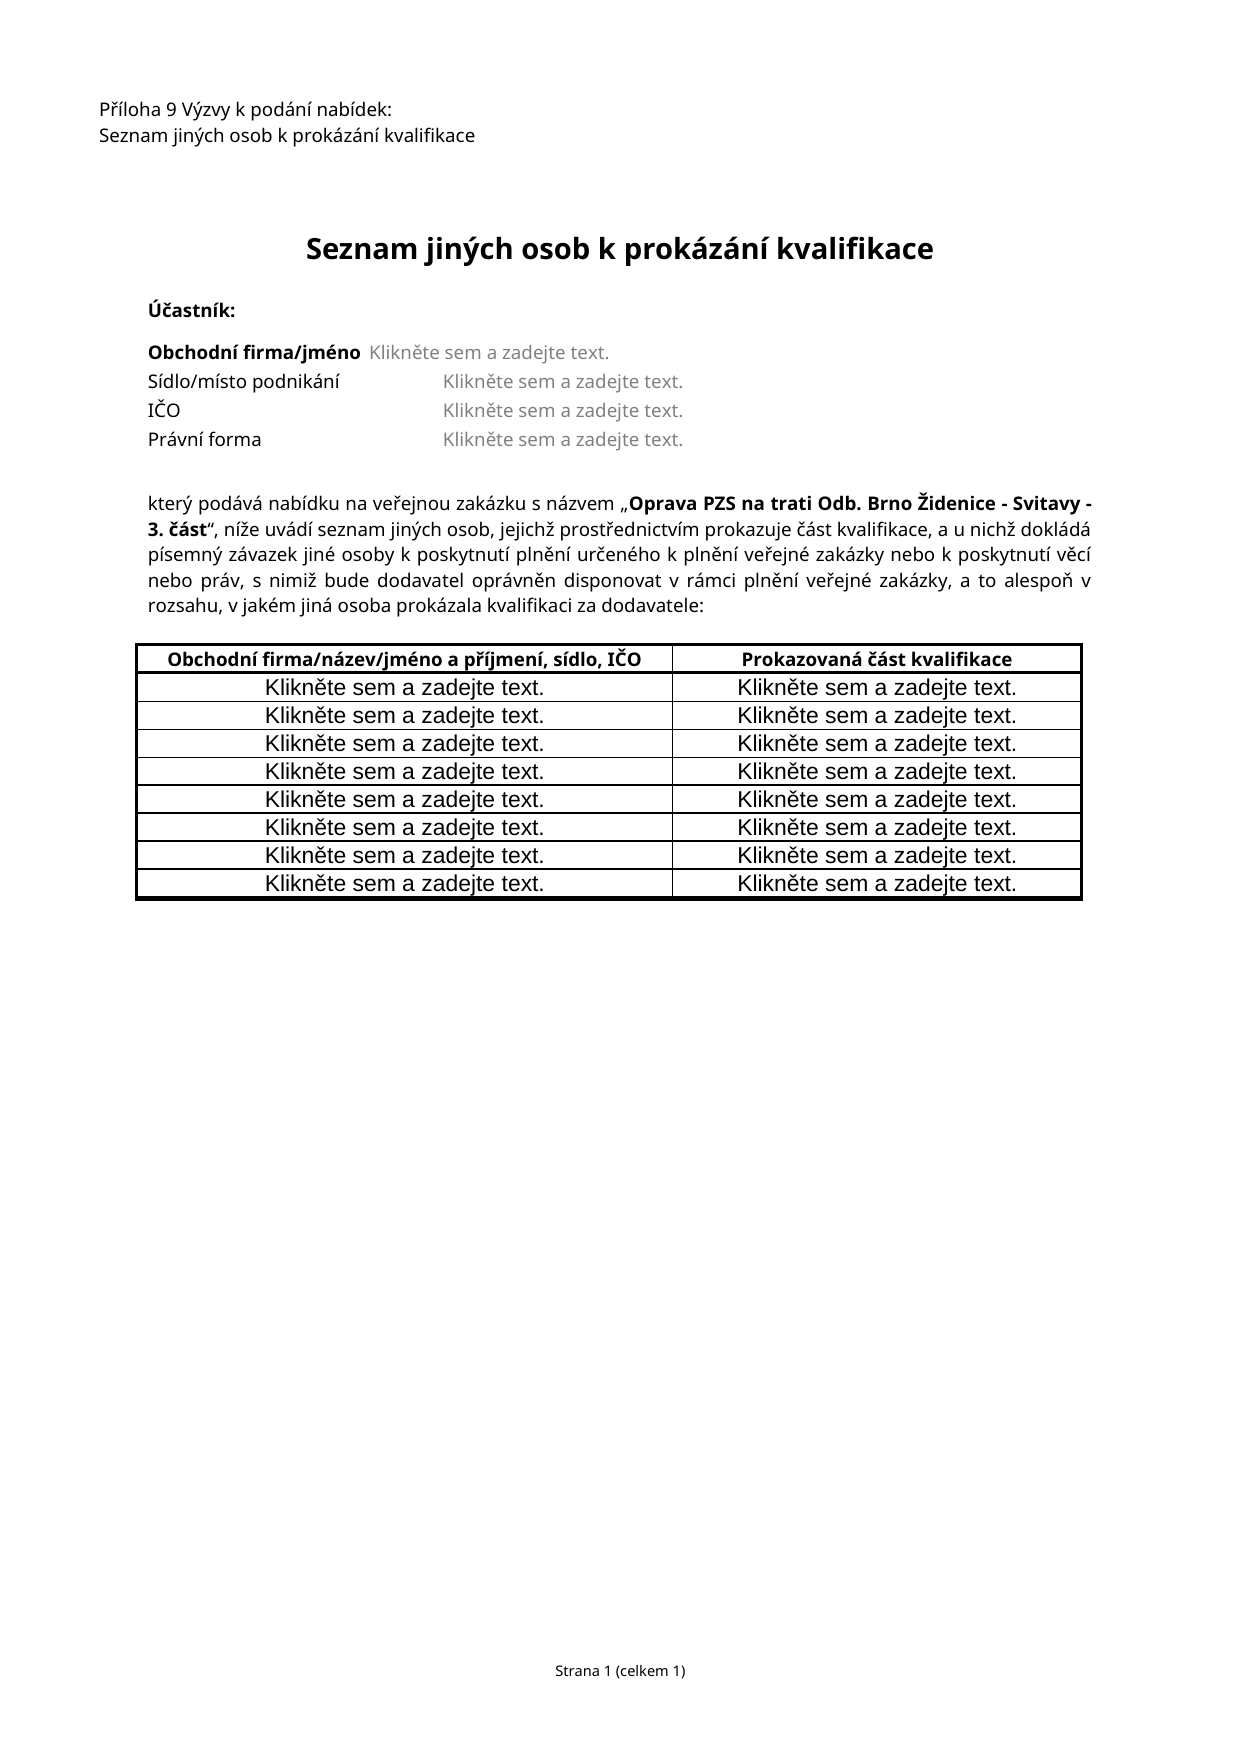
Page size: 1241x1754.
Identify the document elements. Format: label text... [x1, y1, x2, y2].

table_header Obchodní firma/název/jméno a příjmení, sídlo, IČO [138, 646, 672, 671]
text který podává nabídku na veřejnou zakázku s názvem „Oprava PZS na trati Odb. Brno Židenice - Svitavy - 3. část“, níže uvádí seznam jiných osob, jejichž prostřednictvím prokazuje část kvalifikace, a u nichž dokládá písemný závazek jiné osoby k poskytnutí plnění určeného k plnění veřejné zakázky nebo k poskytnutí věcí nebo práv, s nimiž bude dodavatel oprávněn disponovat v rámci plnění veřejné zakázky, a to alespoň v rozsahu, v jakém jiná osoba prokázala kvalifikaci za dodavatele: [148, 490, 1093, 618]
title Seznam jiných osob k prokázání kvalifikace [148, 228, 1093, 268]
text IČO [148, 394, 1093, 423]
text Sídlo/místo podnikání [148, 365, 1093, 394]
text Právní forma [148, 423, 1093, 452]
table_header Prokazovaná část kvalifikace [673, 646, 1080, 671]
text Účastník: [148, 293, 1093, 324]
text Obchodní firma/jméno [148, 336, 1093, 365]
